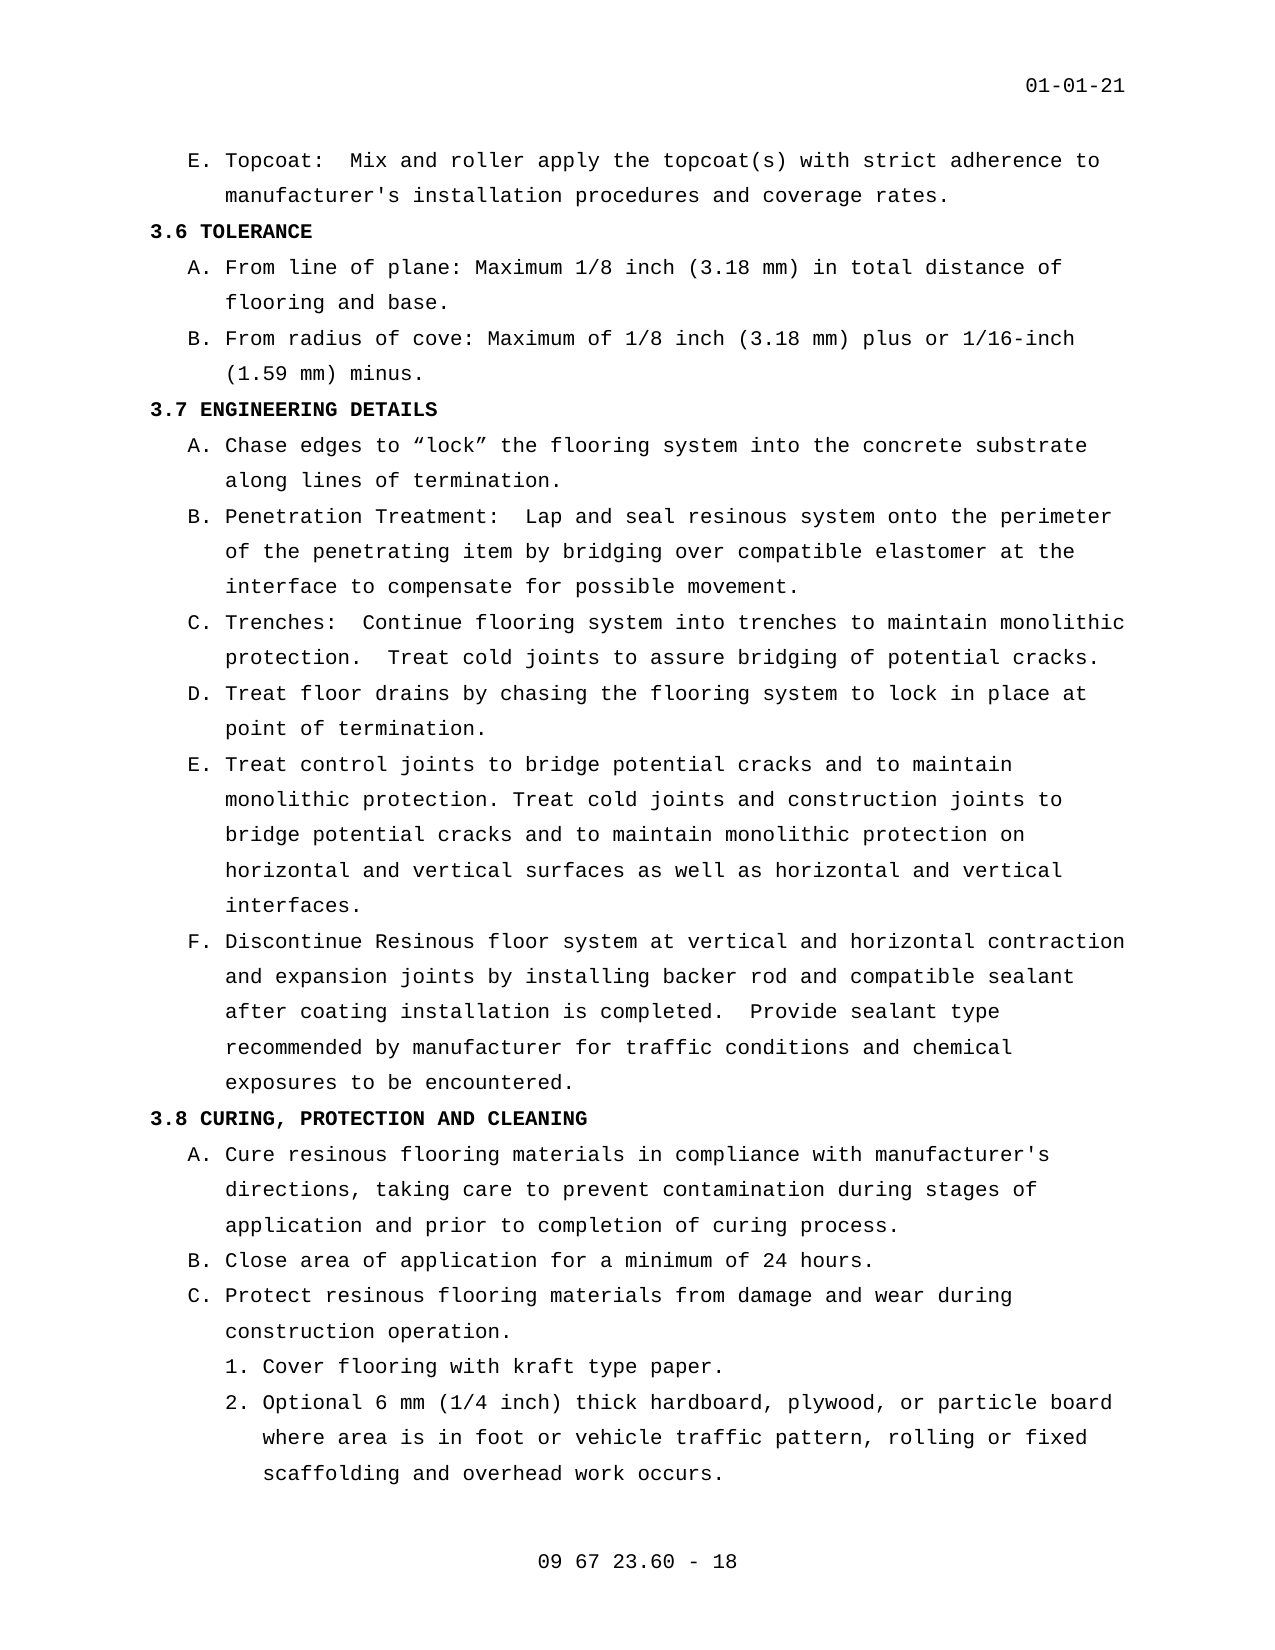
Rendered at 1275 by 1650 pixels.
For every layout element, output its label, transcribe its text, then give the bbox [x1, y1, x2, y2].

text C. Protect resinous flooring materials from damage and wear during construction operation. [187, 1286, 1125, 1344]
text E. Topcoat: Mix and roller apply the topcoat(s) with strict adherence to manufacturer's installation procedures and coverage rates. [187, 150, 1125, 209]
text A. Cure resinous flooring materials in compliance with manufacturer's directions, taking care to prevent contamination during stages of application and prior to completion of curing process. [187, 1144, 1125, 1238]
text 3.8 CURING, PROTECTION AND CLEANING [150, 1108, 1125, 1131]
text C. Trenches: Continue flooring system into trenches to maintain monolithic protection. Treat cold joints to assure bridging of potential cracks. [187, 612, 1125, 671]
text B. Penetration Treatment: Lap and seal resinous system onto the perimeter of the penetrating item by bridging over compatible elastomer at the interface to compensate for possible movement. [187, 506, 1125, 600]
text 1. Cover flooring with kraft type paper. [225, 1356, 1125, 1380]
text F. Discontinue Resinous floor system at vertical and horizontal contraction and expansion joints by installing backer rod and compatible sealant after coating installation is completed. Provide sealant type recommended by manufacturer for traffic conditions and chemical exposures to be encountered. [187, 931, 1125, 1096]
text A. From line of plane: Maximum 1/8 inch (3.18 mm) in total distance of flooring and base. [187, 257, 1125, 316]
text B. Close area of application for a minimum of 24 hours. [187, 1250, 1125, 1274]
text A. Chase edges to “lock” the flooring system into the concrete substrate along lines of termination. [187, 435, 1125, 494]
text 3.7 Engineering Details [150, 399, 1125, 422]
text D. Treat floor drains by chasing the flooring system to lock in place at point of termination. [187, 683, 1125, 742]
text B. From radius of cove: Maximum of 1/8 inch (3.18 mm) plus or 1/16-inch (1.59 mm) minus. [187, 328, 1125, 387]
text E. Treat control joints to bridge potential cracks and to maintain monolithic protection. Treat cold joints and construction joints to bridge potential cracks and to maintain monolithic protection on horizontal and vertical surfaces as well as horizontal and vertical interfaces. [187, 753, 1125, 919]
text 2. Optional 6 mm (1/4 inch) thick hardboard, plywood, or particle board where area is in foot or vehicle traffic pattern, rolling or fixed scaffolding and overhead work occurs. [225, 1392, 1125, 1486]
text 3.6 Tolerance [150, 221, 1125, 244]
